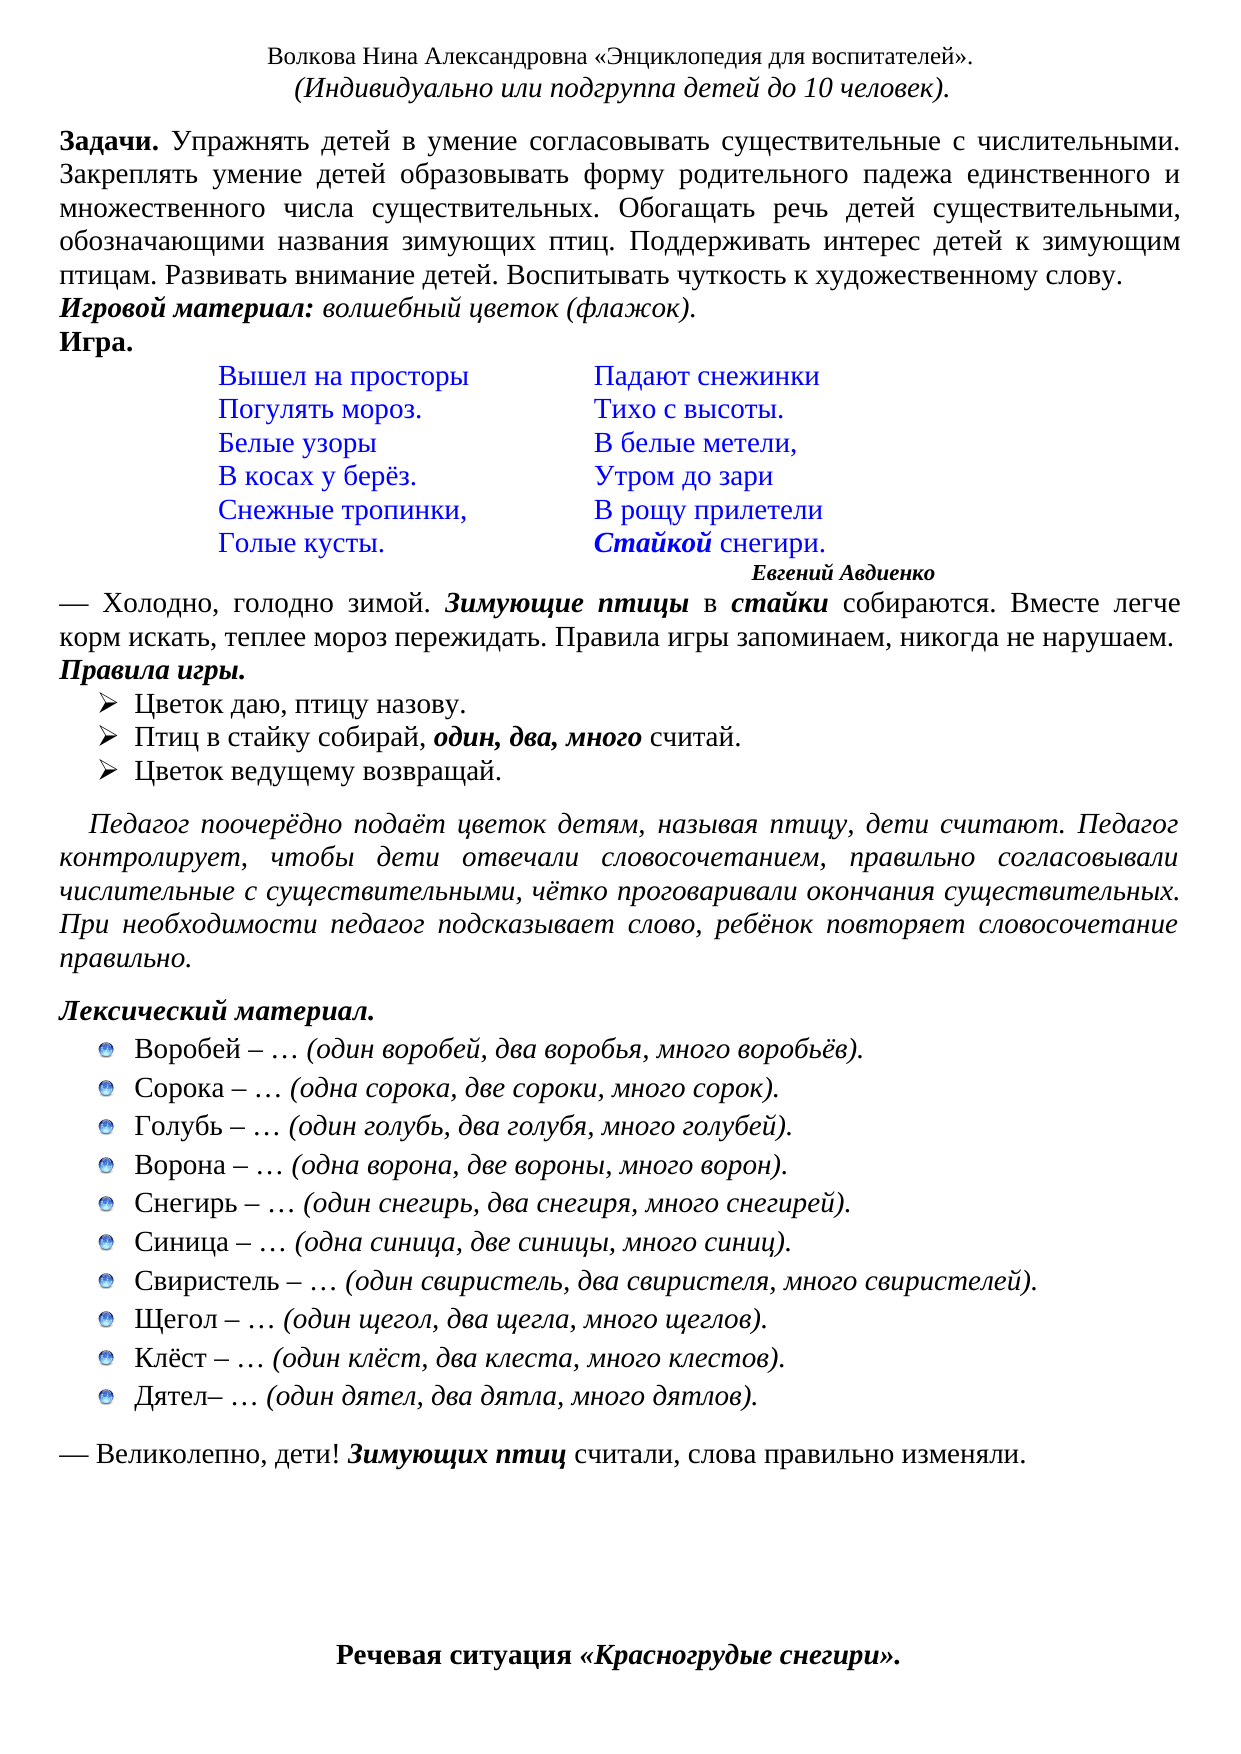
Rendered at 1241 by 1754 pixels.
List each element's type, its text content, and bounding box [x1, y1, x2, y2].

list Цветок даю, птицу назову. [97, 686, 1181, 719]
picture [97, 1234, 115, 1252]
list Птиц в стайку собирай, один, два, много считай. [97, 719, 1181, 753]
text Задачи. Упражнять детей в умение согласовывать существительные с числительными. Закреплять умение детей образовывать форму родительного падежа единственного и множественного числа существительных. Обогащать речь детей существительными, обозначающими названия зимующих птиц. Поддерживать интерес детей к зимующим птицам. Развивать внимание детей. Воспитывать чуткость к художественному слову. [59, 123, 1181, 291]
text Педагог поочерёдно подаёт цветок детям, называя птицу, дети считают. Педагог контролирует, чтобы дети отвечали словосочетанием, правильно согласовывали числительные с существительными, чётко проговаривали окончания существительных. При необходимости педагог подсказывает слово, ребёнок повторяет словосочетание правильно. [59, 806, 1181, 974]
table_header Падают снежинки Тихо с высоты. В белые метели, Утром до зари В рощу прилетели Стайкой снегири. Евгений Авдиенко [583, 358, 1106, 585]
text — Великолепно, дети! Зимующих птиц считали, слова правильно изменяли. [59, 1436, 1181, 1469]
picture [97, 1273, 115, 1290]
picture [97, 1157, 115, 1175]
picture [97, 1389, 115, 1406]
list Щегол – … (один щегол, два щегла, много щеглов). [97, 1301, 1181, 1335]
list Цветок ведущему возвращай. [97, 753, 1181, 787]
text Лексический материал. [59, 993, 1181, 1026]
list Свиристель – … (один свиристель, два свиристеля, много свиристелей). [97, 1263, 1181, 1296]
list Ворона – … (одна ворона, две вороны, много ворон). [97, 1147, 1181, 1181]
list Воробей – … (один воробей, два воробья, много воробьёв). [97, 1031, 1181, 1065]
picture [97, 1080, 115, 1098]
list Сорока – … (одна сорока, две сороки, много сорок). [97, 1070, 1181, 1103]
list Дятел– … (один дятел, два дятла, много дятлов). [97, 1378, 1181, 1412]
table_header Вышел на просторы Погулять мороз. Белые узоры В косах у берёз. Снежные тропинки, Голые кусты. [59, 358, 582, 585]
list Снегирь – … (один снегирь, два снегиря, много снегирей). [97, 1186, 1181, 1219]
picture [97, 1196, 115, 1213]
text — Холодно, голодно зимой. Зимующие птицы в стайки собираются. Вместе легче корм искать, теплее мороз пережидать. Правила игры запоминаем, никогда не нарушаем. [59, 585, 1181, 652]
picture [97, 1350, 115, 1367]
text Игровой материал: волшебный цветок (флажок). [59, 291, 1181, 324]
text Игра. [59, 324, 1181, 358]
text (Индивидуально или подгруппа детей до 10 человек). [59, 70, 1181, 104]
picture [97, 1042, 115, 1059]
list Голубь – … (один голубь, два голубя, много голубей). [97, 1108, 1181, 1142]
picture [97, 1119, 115, 1136]
list Синица – … (одна синица, две синицы, много синиц). [97, 1224, 1181, 1258]
text Правила игры. [59, 652, 1181, 686]
text Речевая ситуация «Красногрудые снегири». [59, 1637, 1181, 1671]
picture [97, 1311, 115, 1329]
list Клёст – … (один клёст, два клеста, много клестов). [97, 1340, 1181, 1373]
